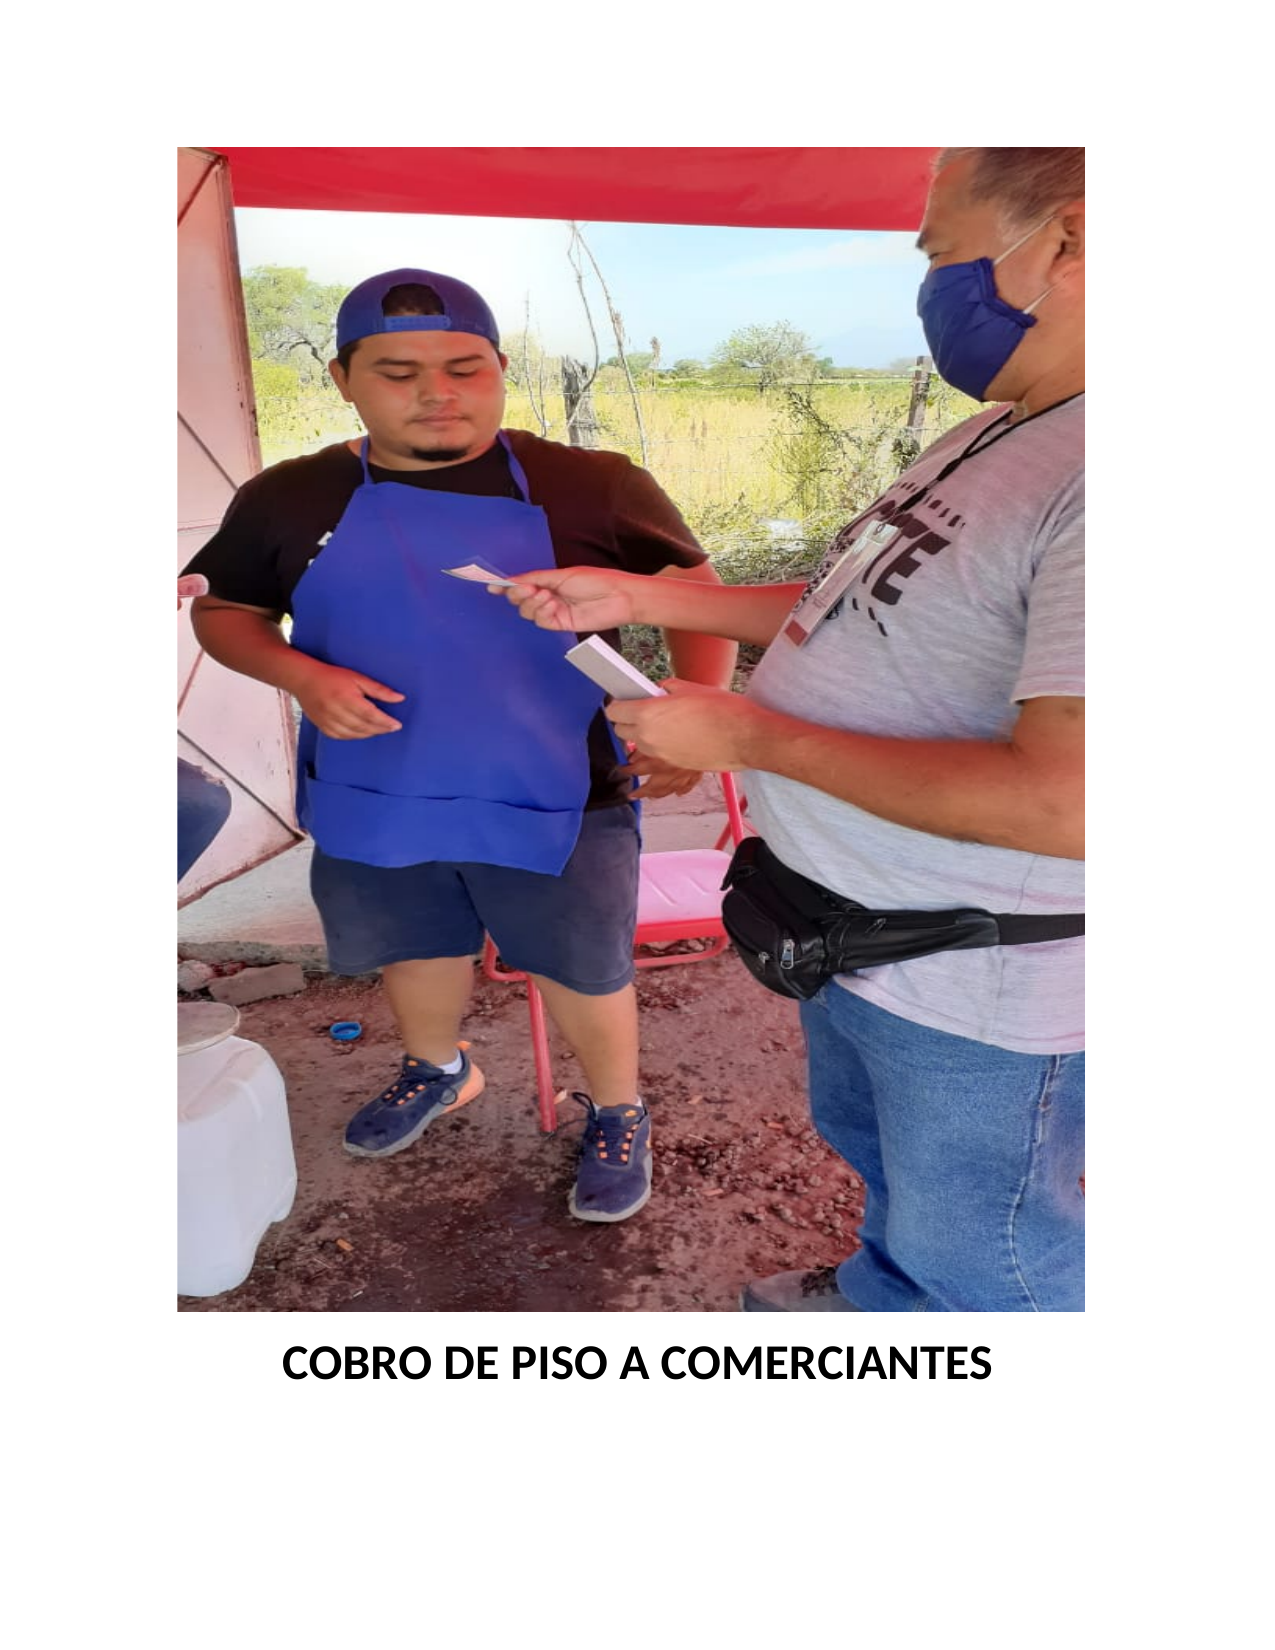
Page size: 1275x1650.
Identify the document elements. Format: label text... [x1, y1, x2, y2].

picture [177, 147, 1085, 1312]
text COBRO DE PISO A COMERCIANTES [177, 1331, 1098, 1392]
